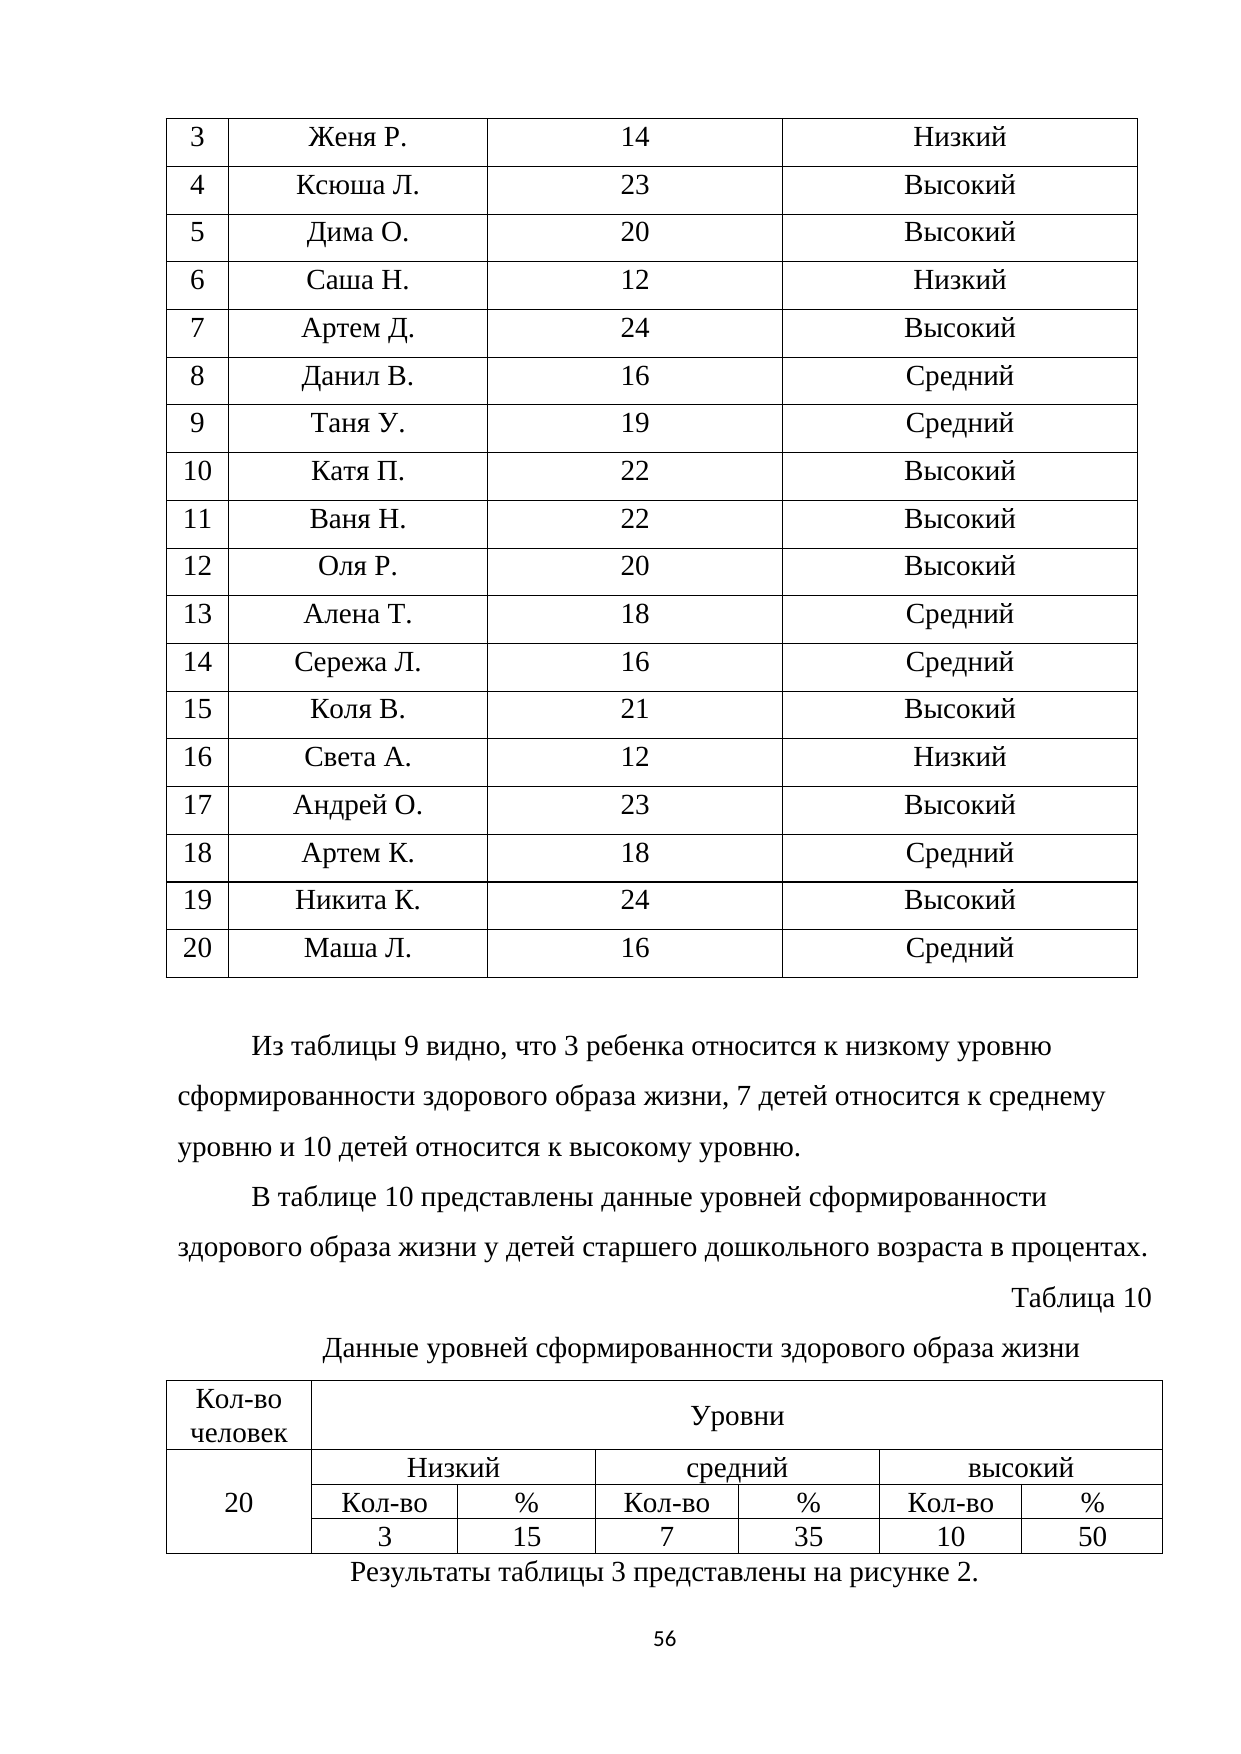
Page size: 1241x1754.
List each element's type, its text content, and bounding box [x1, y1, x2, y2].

table_cell Высокий [783, 549, 1137, 595]
table_cell Таня У. [229, 405, 487, 452]
table_cell 20 [167, 930, 228, 977]
table_cell 11 [167, 501, 228, 547]
table_cell Низкий [783, 739, 1137, 786]
table_cell Кол-во [880, 1485, 1021, 1518]
table_cell Кол-во [312, 1485, 457, 1518]
table_cell 18 [488, 596, 782, 643]
table_cell 24 [488, 883, 782, 929]
table_cell 20 [488, 549, 782, 595]
table_cell 20 [167, 1450, 311, 1553]
table_cell 12 [488, 262, 782, 309]
table_cell 5 [167, 215, 228, 261]
table_cell 16 [167, 739, 228, 786]
table_cell 50 [1022, 1519, 1162, 1553]
table_cell % [458, 1485, 595, 1518]
table_cell 16 [488, 930, 782, 977]
table_cell Женя Р. [229, 119, 487, 166]
table_cell Средний [783, 835, 1137, 881]
table_cell Коля В. [229, 692, 487, 738]
table_cell Катя П. [229, 453, 487, 500]
table_cell 13 [167, 596, 228, 643]
text Из таблицы 9 видно, что 3 ребенка относится к низкому уровню сформированности здорового образа жизни, 7 детей относится к среднему уровню и 10 детей относится к высокому уровню. [177, 1028, 1152, 1162]
table_cell Низкий [783, 262, 1137, 309]
table_header Уровни [312, 1381, 1162, 1449]
table_cell 21 [488, 692, 782, 738]
table_cell Дима О. [229, 215, 487, 261]
table_cell Ксюша Л. [229, 167, 487, 213]
table_cell Саша Н. [229, 262, 487, 309]
table_cell 4 [167, 167, 228, 213]
table_cell 19 [488, 405, 782, 452]
table_cell 18 [488, 835, 782, 881]
table_cell Высокий [783, 692, 1137, 738]
table_cell 15 [167, 692, 228, 738]
table_cell 7 [596, 1519, 738, 1553]
table_cell 17 [167, 787, 228, 834]
text В таблице 10 представлены данные уровней сформированности здорового образа жизни у детей старшего дошкольного возраста в процентах. [177, 1179, 1152, 1263]
table_cell Высокий [783, 310, 1137, 357]
table_cell 3 [167, 119, 228, 166]
table_cell 14 [488, 119, 782, 166]
table_cell Высокий [783, 167, 1137, 213]
table_cell 10 [880, 1519, 1021, 1553]
table_cell 19 [167, 883, 228, 929]
table_cell 9 [167, 405, 228, 452]
table_cell Никита К. [229, 883, 487, 929]
table_cell Средний [783, 644, 1137, 691]
table_cell % [739, 1485, 879, 1518]
table_cell 10 [167, 453, 228, 500]
table_cell Средний [783, 930, 1137, 977]
table_cell Кол-во [596, 1485, 738, 1518]
table_cell Высокий [783, 501, 1137, 547]
table_cell Артем К. [229, 835, 487, 881]
table_cell Ваня Н. [229, 501, 487, 547]
table_cell средний [596, 1450, 879, 1484]
table_cell 3 [312, 1519, 457, 1553]
table_cell высокий [880, 1450, 1162, 1484]
table_cell 8 [167, 358, 228, 404]
table_cell Низкий [312, 1450, 595, 1484]
table_cell 7 [167, 310, 228, 357]
table_cell Высокий [783, 883, 1137, 929]
table_cell Сережа Л. [229, 644, 487, 691]
table_cell Данил В. [229, 358, 487, 404]
table_header Кол-во человек [167, 1381, 311, 1449]
table_cell Маша Л. [229, 930, 487, 977]
table_cell 23 [488, 167, 782, 213]
table_cell 6 [167, 262, 228, 309]
table_cell 18 [167, 835, 228, 881]
table_cell 12 [488, 739, 782, 786]
table_cell Средний [783, 596, 1137, 643]
table_cell Света А. [229, 739, 487, 786]
table_cell 14 [167, 644, 228, 691]
table_cell Алена Т. [229, 596, 487, 643]
table_cell Оля Р. [229, 549, 487, 595]
text Данные уровней сформированности здорового образа жизни [177, 1330, 1152, 1364]
text Таблица 10 [177, 1280, 1152, 1313]
text Результаты таблицы 3 представлены на рисунке 2. [177, 1554, 1152, 1587]
table_cell 20 [488, 215, 782, 261]
table_cell 16 [488, 644, 782, 691]
table_cell Средний [783, 358, 1137, 404]
table_cell Средний [783, 405, 1137, 452]
table_cell 24 [488, 310, 782, 357]
table_cell 15 [458, 1519, 595, 1553]
table_cell 22 [488, 501, 782, 547]
table_cell Артем Д. [229, 310, 487, 357]
table_cell Андрей О. [229, 787, 487, 834]
table_cell 12 [167, 549, 228, 595]
table_cell Низкий [783, 119, 1137, 166]
table_cell Высокий [783, 453, 1137, 500]
table_cell 35 [739, 1519, 879, 1553]
table_cell % [1022, 1485, 1162, 1518]
table_cell Высокий [783, 215, 1137, 261]
table_cell 22 [488, 453, 782, 500]
table_cell 16 [488, 358, 782, 404]
table_cell 23 [488, 787, 782, 834]
table_cell Высокий [783, 787, 1137, 834]
